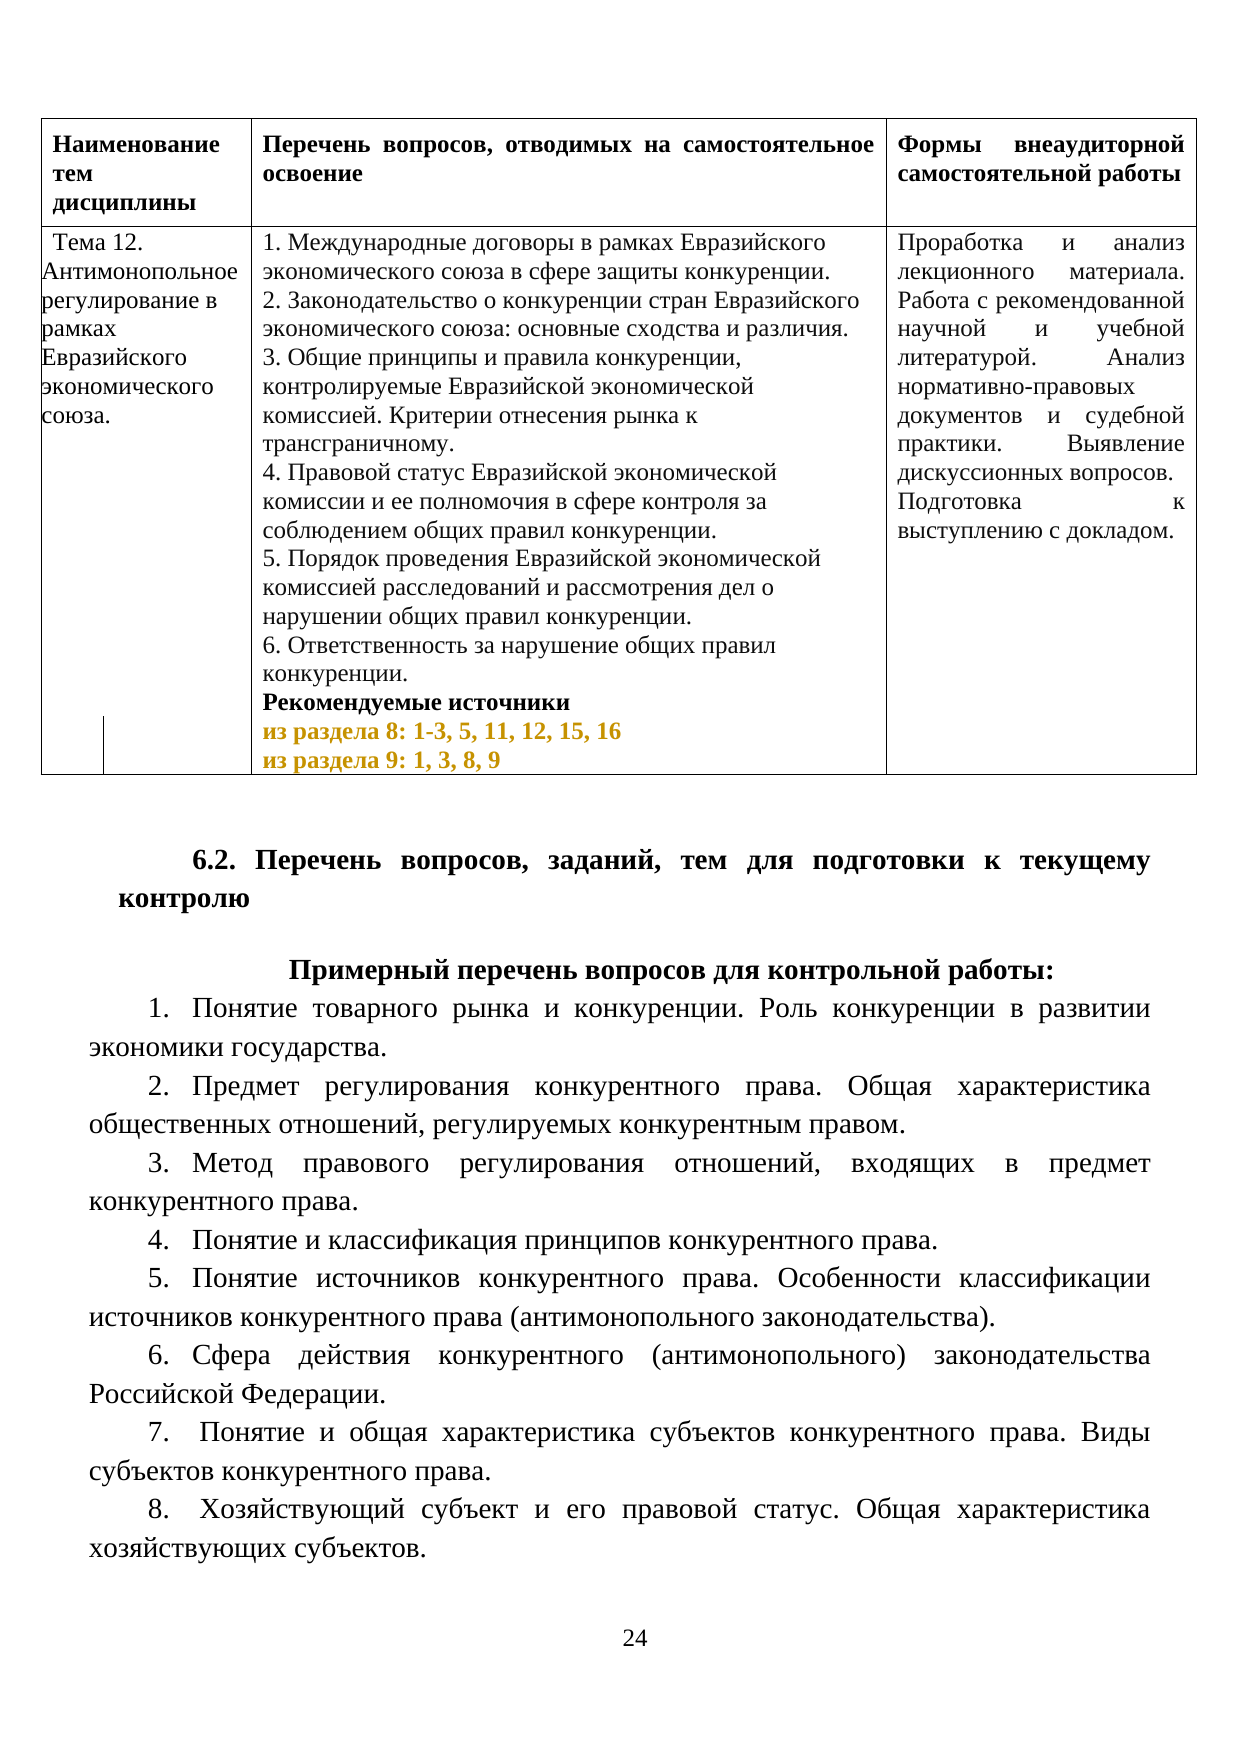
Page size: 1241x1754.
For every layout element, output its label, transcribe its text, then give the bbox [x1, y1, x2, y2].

table_header Формы внеаудиторной самостоятельной работы [887, 119, 1196, 226]
table_cell 1. Международные договоры в рамках Евразийского экономического союза в сфере защиты конкуренции. 2. Законодательство о конкуренции стран Евразийского экономического союза: основные сходства и различия. 3. Общие принципы и правила конкуренции, контролируемые Евразийской экономической комиссией. Критерии отнесения рынка к трансграничному. 4. Правовой статус Евразийской экономической комиссии и ее полномочия в сфере контроля за соблюдением общих правил конкуренции. 5. Порядок проведения Евразийской экономической комиссией расследований и рассмотрения дел о нарушении общих правил конкуренции. 6. Ответственность за нарушение общих правил конкуренции. Рекомендуемые источники из раздела 8: 1-3, 5, 11, 12, 15, 16 из раздела 9: 1, 3, 8, 9 [252, 227, 886, 773]
list Хозяйствующий субъект и его правовой статус. Общая характеристика хозяйствующих субъектов. [88, 1492, 1152, 1564]
subtitle 6.2. Перечень вопросов, заданий, тем для подготовки к текущему контролю [118, 842, 1152, 914]
list Понятие и классификация принципов конкурентного права. [88, 1222, 1152, 1255]
list Понятие товарного рынка и конкуренции. Роль конкуренции в развитии экономики государства. [88, 991, 1152, 1063]
list Метод правового регулирования отношений, входящих в предмет конкурентного права. [88, 1145, 1152, 1217]
list Предмет регулирования конкурентного права. Общая характеристика общественных отношений, регулируемых конкурентным правом. [88, 1068, 1152, 1140]
list Понятие и общая характеристика субъектов конкурентного права. Виды субъектов конкурентного права. [88, 1414, 1152, 1487]
text Примерный перечень вопросов для контрольной работы: [118, 952, 1152, 986]
list Сфера действия конкурентного (антимонопольного) законодательства Российской Федерации. [88, 1337, 1152, 1409]
table_header Наименование тем дисциплины [42, 119, 251, 226]
table_header Перечень вопросов, отводимых на самостоятельное освоение [252, 119, 886, 226]
table_cell Тема 12. Антимонопольное регулирование в рамках Евразийского экономического союза. [42, 227, 251, 773]
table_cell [887, 227, 1196, 773]
list Понятие источников конкурентного права. Особенности классификации источников конкурентного права (антимонопольного законодательства). [88, 1260, 1152, 1332]
